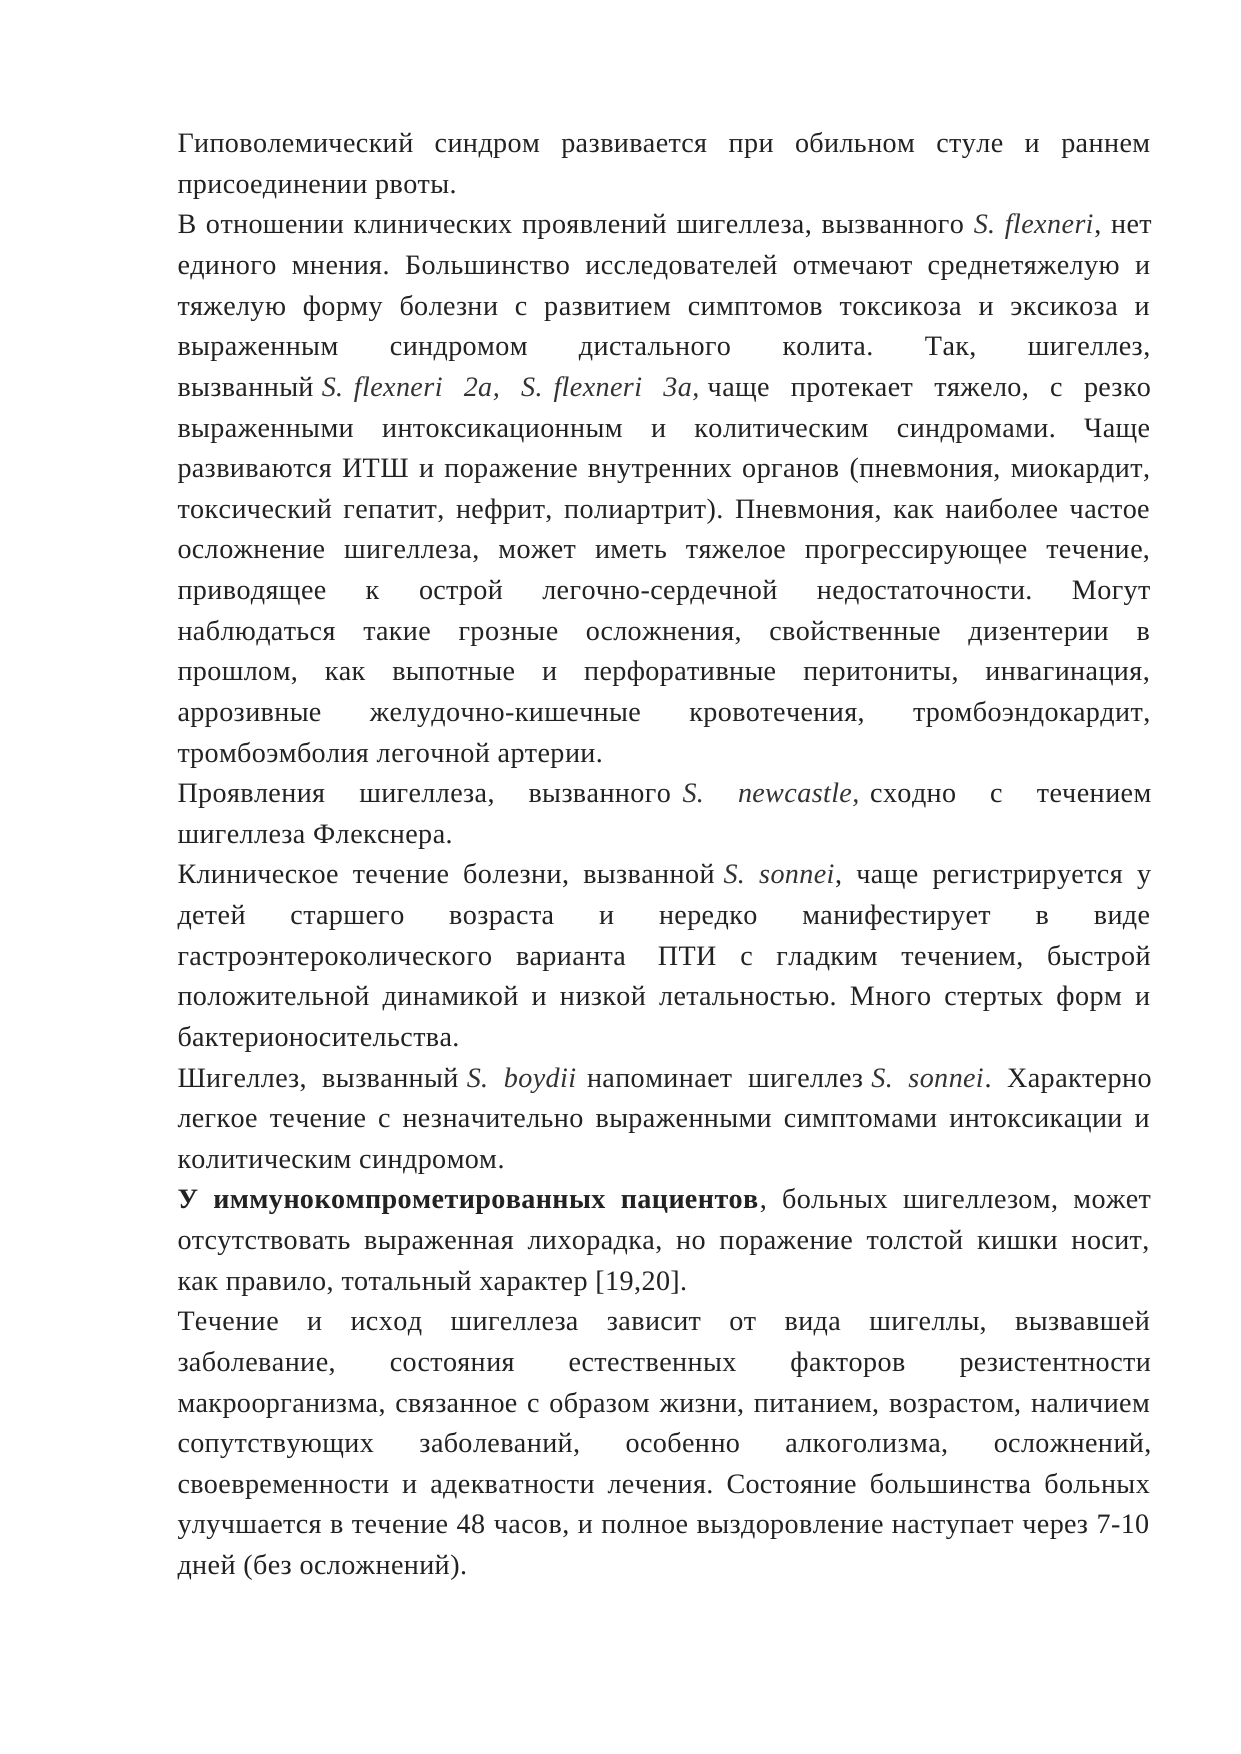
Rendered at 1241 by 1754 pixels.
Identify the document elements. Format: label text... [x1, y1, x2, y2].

text У иммунокомпрометированных пациентов, больных шигеллезом, может отсутствовать выраженная лихорадка, но поражение толстой кишки носит, как правило, тотальный характер [19,20]. [177, 1174, 1152, 1296]
text Шигеллез, вызванный S. boydii напоминает шигеллез S. sonnei. Характерно легкое течение с незначительно выраженными симптомами интоксикации и колитическим синдромом. [177, 1052, 1152, 1174]
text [177, 118, 1152, 199]
text Течение и исход шигеллеза зависит от вида шигеллы, вызвавшей заболевание, состояния естественных факторов резистентности макроорганизма, связанное с образом жизни, питанием, возрастом, наличием сопутствующих заболеваний, особенно алкоголизма, осложнений, своевременности и адекватности лечения. Состояние большинства больных улучшается в течение 48 часов, и полное выздоровление наступает через 7-10 дней (без осложнений). [177, 1296, 1152, 1581]
text В отношении клинических проявлений шигеллеза, вызванного S. flexneri, нет единого мнения. Большинство исследователей отмечают среднетяжелую и тяжелую форму болезни с развитием симптомов токсикоза и эксикоза и выраженным синдромом дистального колита. Так, шигеллез, вызванный S. flexneri 2a, S. flexneri 3а, чаще протекает тяжело, с резко выраженными интоксикационным и колитическим синдромами. Чаще развиваются ИТШ и поражение внутренних органов (пневмония, миокардит, токсический гепатит, нефрит, полиартрит). Пневмония, как наиболее частое осложнение шигеллеза, может иметь тяжелое прогрессирующее течение, приводящее к острой легочно-сердечной недостаточности. Могут наблюдаться такие грозные осложнения, свойственные дизентерии в прошлом, как выпотные и перфоративные перитониты, инвагинация, аррозивные желудочно-кишечные кровотечения, тромбоэндокардит, тромбоэмболия легочной артерии. [177, 199, 1152, 768]
text Проявления шигеллеза, вызванного S. newcastle, сходно с течением шигеллеза Флекснера. [177, 768, 1152, 849]
text Клиническое течение болезни, вызванной S. sonnei, чаще регистрируется у детей старшего возраста и нередко манифестирует в виде гастроэнтероколического варианта ПТИ с гладким течением, быстрой положительной динамикой и низкой летальностью. Много стертых форм и бактерионосительства. [177, 849, 1152, 1052]
